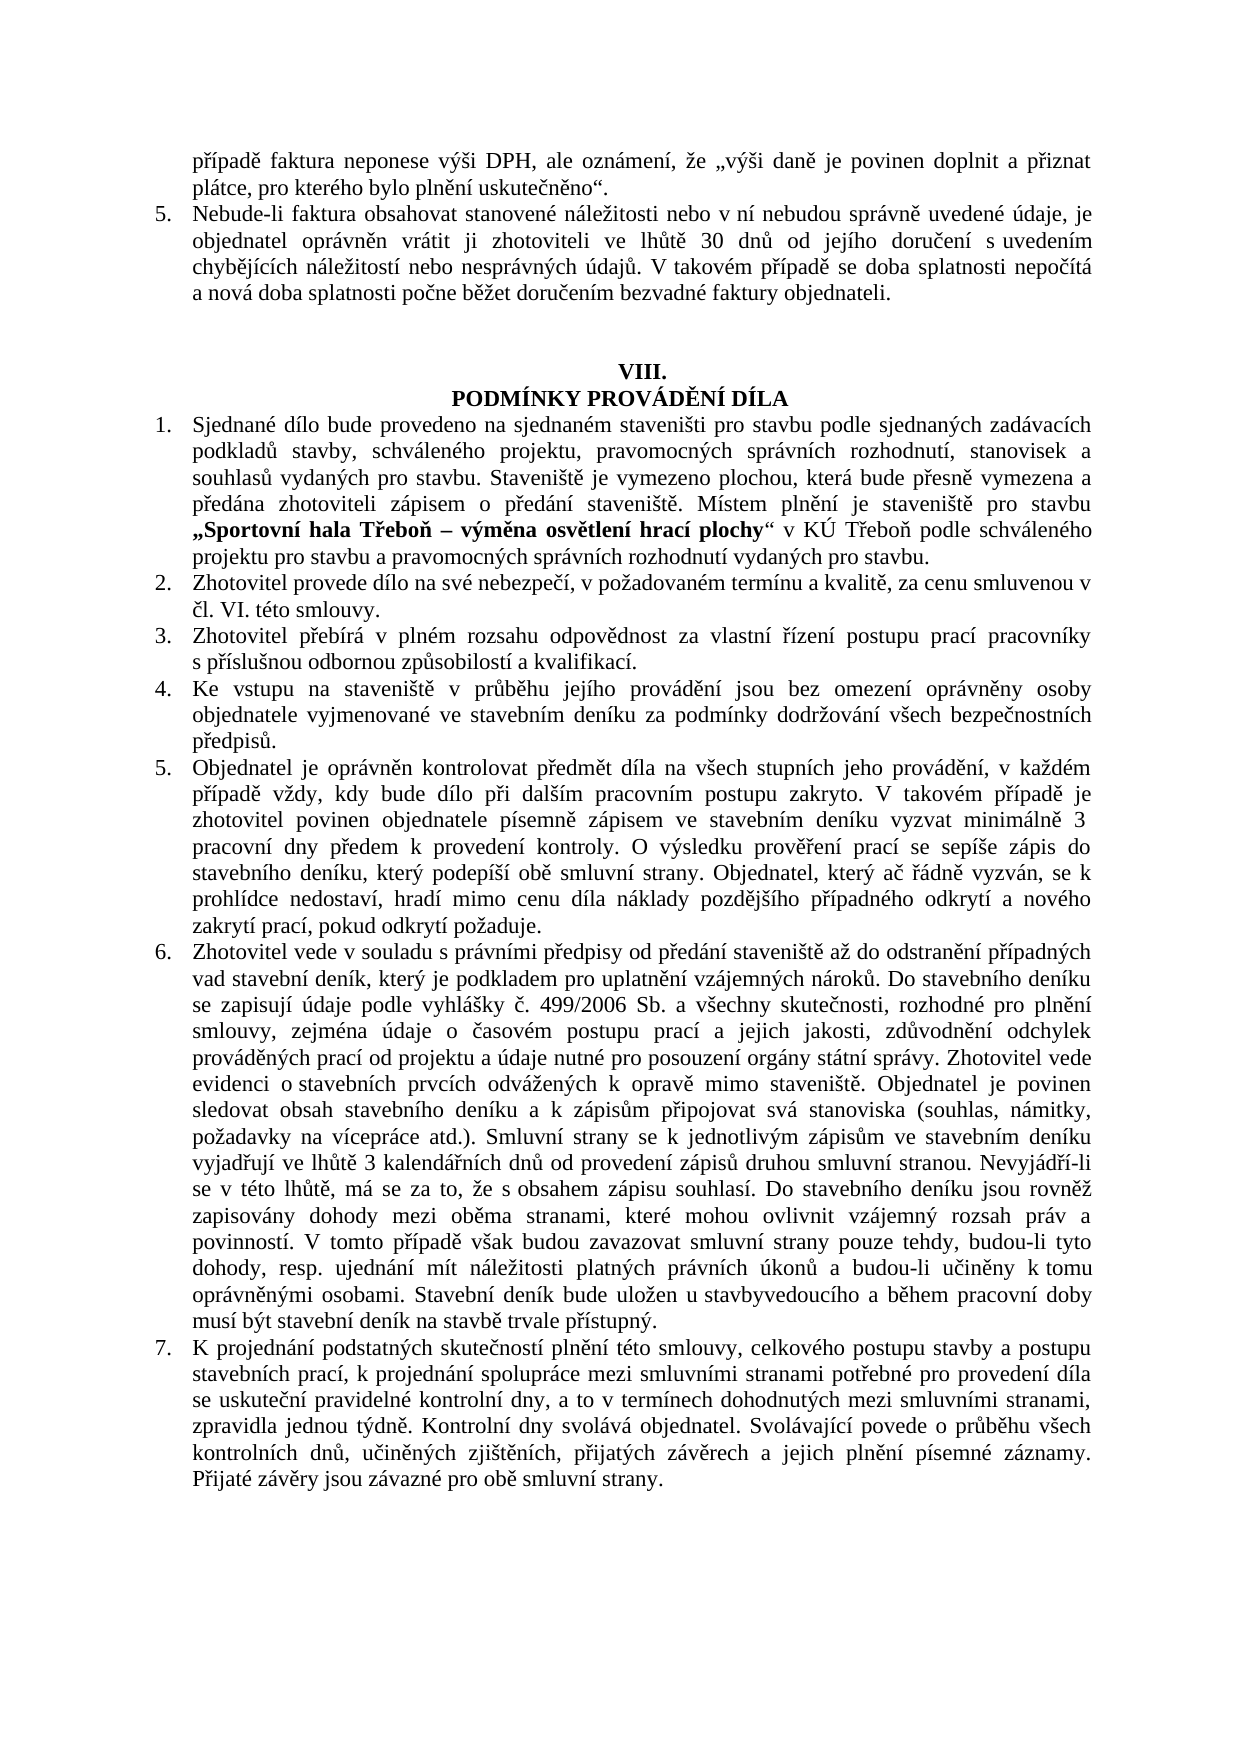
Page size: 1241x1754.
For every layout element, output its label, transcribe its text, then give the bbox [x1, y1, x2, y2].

list Nebude-li faktura obsahovat stanovené náležitosti nebo v ní nebudou správně uvedené údaje, je objednatel oprávněn vrátit ji zhotoviteli ve lhůtě 30 dnů od jejího doručení s uvedením chybějících náležitostí nebo nesprávných údajů. V takovém případě se doba splatnosti nepočítá a nová doba splatnosti počne běžet doručením bezvadné faktury objednateli. [154, 200, 1093, 306]
text PODMÍNKY PROVÁDĚNÍ DÍLA [148, 385, 1093, 411]
list Objednatel je oprávněn kontrolovat předmět díla na všech stupních jeho provádění, v každém případě vždy, kdy bude dílo při dalším pracovním postupu zakryto. V takovém případě je zhotovitel povinen objednatele písemně zápisem ve stavebním deníku vyzvat minimálně 3 pracovní dny předem k provedení kontroly. O výsledku prověření prací se sepíše zápis do stavebního deníku, který podepíší obě smluvní strany. Objednatel, který ač řádně vyzván, se k prohlídce nedostaví, hradí mimo cenu díla náklady pozdějšího případného odkrytí a nového zakrytí prací, pokud odkrytí požaduje. [154, 754, 1093, 938]
list Sjednané dílo bude provedeno na sjednaném staveništi pro stavbu podle sjednaných zadávacích podkladů stavby, schváleného projektu, pravomocných správních rozhodnutí, stanovisek a souhlasů vydaných pro stavbu. Staveniště je vymezeno plochou, která bude přesně vymezena a předána zhotoviteli zápisem o předání staveniště. Místem plnění je staveniště pro stavbu „Sportovní hala Třeboň – výměna osvětlení hrací plochy“ v KÚ Třeboň podle schváleného projektu pro stavbu a pravomocných správních rozhodnutí vydaných pro stavbu. [154, 411, 1093, 569]
list Zhotovitel vede v souladu s právními předpisy od předání staveniště až do odstranění případných vad stavební deník, který je podkladem pro uplatnění vzájemných nároků. Do stavebního deníku se zapisují údaje podle vyhlášky č. 499/2006 Sb. a všechny skutečnosti, rozhodné pro plnění smlouvy, zejména údaje o časovém postupu prací a jejich jakosti, zdůvodnění odchylek prováděných prací od projektu a údaje nutné pro posouzení orgány státní správy. Zhotovitel vede evidenci o stavebních prvcích odvážených k opravě mimo staveniště. Objednatel je povinen sledovat obsah stavebního deníku a k zápisům připojovat svá stanoviska (souhlas, námitky, požadavky na vícepráce atd.). Smluvní strany se k jednotlivým zápisům ve stavebním deníku vyjadřují ve lhůtě 3 kalendářních dnů od provedení zápisů druhou smluvní stranou. Nevyjádří-li se v této lhůtě, má se za to, že s obsahem zápisu souhlasí. Do stavebního deníku jsou rovněž zapisovány dohody mezi oběma stranami, které mohou ovlivnit vzájemný rozsah práv a povinností. V tomto případě však budou zavazovat smluvní strany pouze tehdy, budou-li tyto dohody, resp. ujednání mít náležitosti platných právních úkonů a budou-li učiněny k tomu oprávněnými osobami. Stavební deník bude uložen u stavbyvedoucího a během pracovní doby musí být stavební deník na stavbě trvale přístupný. [154, 938, 1093, 1333]
list Zhotovitel provede dílo na své nebezpečí, v požadovaném termínu a kvalitě, za cenu smluvenou v čl. VI. této smlouvy. [154, 569, 1093, 622]
list Ke vstupu na staveniště v průběhu jejího provádění jsou bez omezení oprávněny osoby objednatele vyjmenované ve stavebním deníku za podmínky dodržování všech bezpečnostních předpisů. [154, 675, 1093, 754]
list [154, 148, 1093, 200]
list Zhotovitel přebírá v plném rozsahu odpovědnost za vlastní řízení postupu prací pracovníky s příslušnou odbornou způsobilostí a kvalifikací. [154, 622, 1093, 675]
list K projednání podstatných skutečností plnění této smlouvy, celkového postupu stavby a postupu stavebních prací, k projednání spolupráce mezi smluvními stranami potřebné pro provedení díla se uskuteční pravidelné kontrolní dny, a to v termínech dohodnutých mezi smluvními stranami, zpravidla jednou týdně. Kontrolní dny svolává objednatel. Svolávající povede o průběhu všech kontrolních dnů, učiněných zjištěních, přijatých závěrech a jejich plnění písemné záznamy. Přijaté závěry jsou závazné pro obě smluvní strany. [154, 1333, 1093, 1492]
text VIII. [192, 358, 1093, 385]
